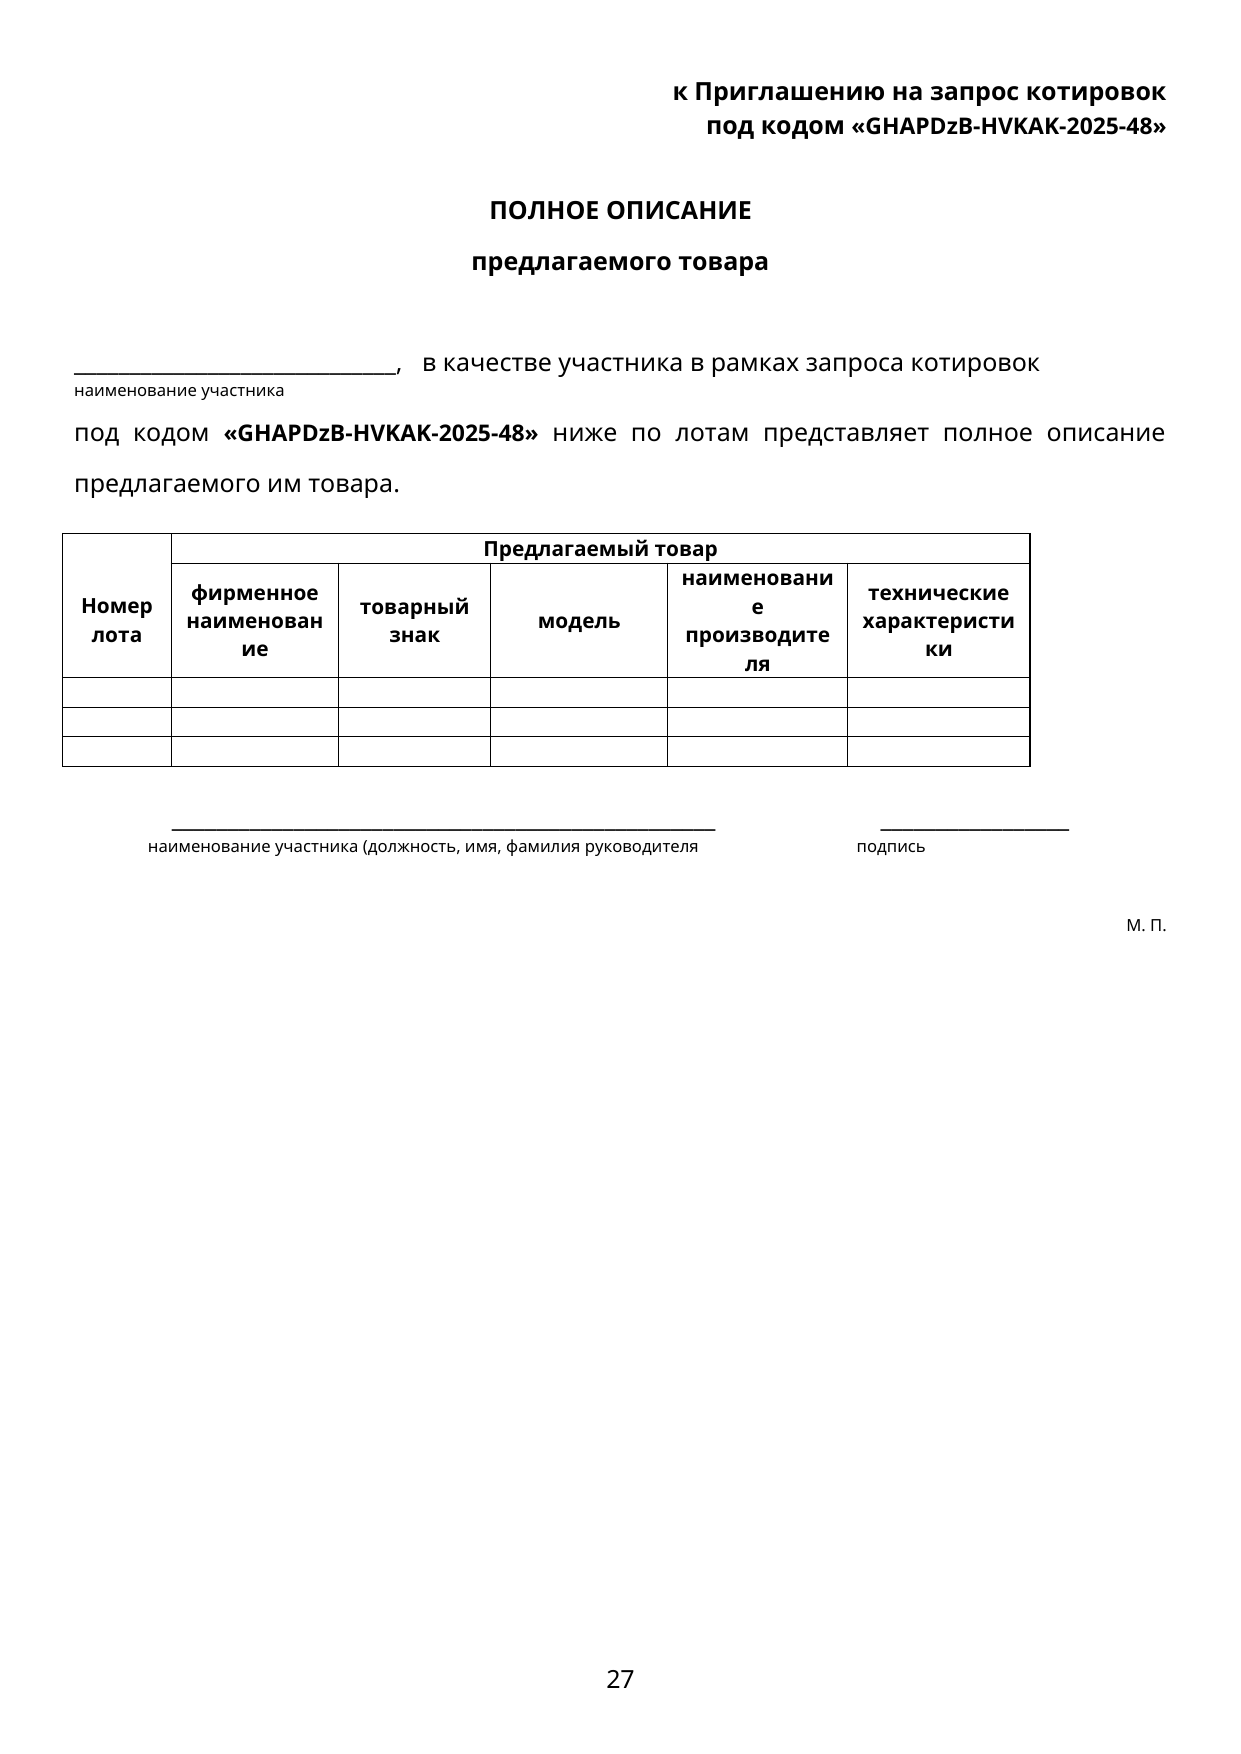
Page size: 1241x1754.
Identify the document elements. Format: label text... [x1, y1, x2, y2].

table_cell [339, 708, 490, 736]
text _____________________________, в качестве участника в рамках запроса котировок [74, 345, 1167, 379]
text М. П. [74, 913, 1167, 936]
table_cell наименование производителя [668, 564, 847, 677]
table_cell [172, 737, 338, 766]
table_cell фирменное наименование [172, 564, 338, 677]
table_cell технические характеристики [848, 564, 1029, 677]
table_cell [848, 678, 1029, 707]
table_header Предлагаемый товар [172, 534, 1029, 562]
table_cell [848, 708, 1029, 736]
table_cell [172, 678, 338, 707]
text наименование участника (должность, имя, фамилия руководителя подпись [148, 835, 1167, 857]
table_cell [491, 678, 667, 707]
table_cell [668, 678, 847, 707]
table_cell [491, 737, 667, 766]
subtitle ПОЛНОЕ ОПИСАНИЕ [133, 193, 1108, 227]
subtitle предлагаемого товара [133, 243, 1108, 277]
table_cell [63, 737, 171, 766]
table_cell [491, 708, 667, 736]
table_cell [339, 737, 490, 766]
table_cell [668, 708, 847, 736]
table_cell [339, 678, 490, 707]
table_cell [172, 708, 338, 736]
text к Приглашению на запрос котировок под кодом «GHAPDzB-HVKAK-2025-48» [74, 74, 1167, 142]
table_header Номер лота [63, 534, 171, 677]
table_cell [848, 737, 1029, 766]
table_cell [63, 678, 171, 707]
text под кодом «GHAPDzB-HVKAK-2025-48» ниже по лотам представляет полное описание предлагаемого им товара. [74, 414, 1167, 499]
table_cell товарный знак [339, 564, 490, 677]
text _________________________________________________ _________________ [74, 801, 1167, 835]
table_cell [63, 708, 171, 736]
table_cell модель [491, 564, 667, 677]
text наименование участника [74, 379, 1167, 402]
table_cell [668, 737, 847, 766]
